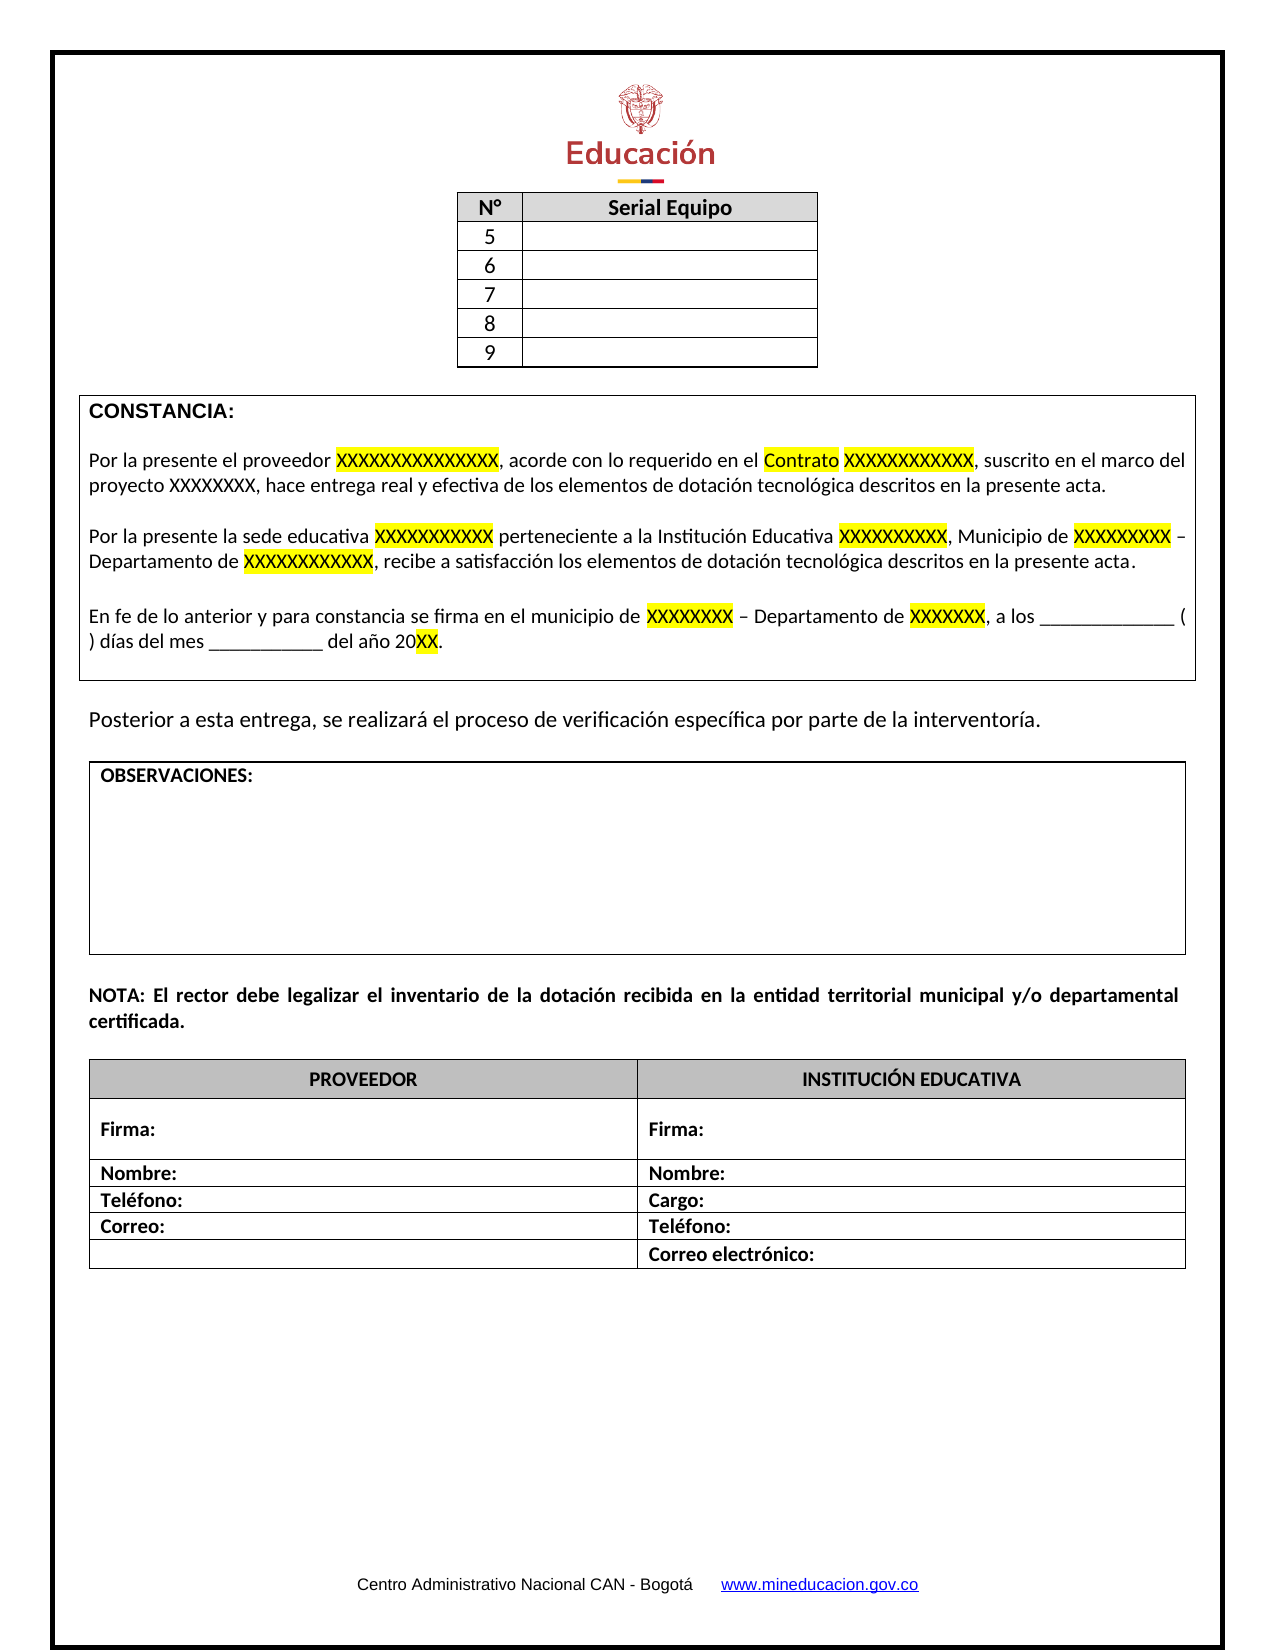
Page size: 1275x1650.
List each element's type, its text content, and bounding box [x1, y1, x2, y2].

table_cell Firma: [90, 1099, 637, 1159]
table_cell [90, 1240, 637, 1268]
table_header INSTITUCIÓN EDUCATIVA [638, 1060, 1185, 1098]
table_cell Teléfono: [90, 1187, 637, 1212]
table_cell Teléfono: [638, 1213, 1185, 1239]
text CONSTANCIA: [80, 396, 1195, 422]
table_header Serial Equipo [523, 193, 817, 221]
table_cell [523, 280, 817, 308]
table_header N° [458, 193, 522, 221]
table_cell [523, 251, 817, 279]
table_cell 6 [458, 251, 522, 279]
table_header OBSERVACIONES: [90, 763, 1185, 953]
picture [55, 55, 1220, 1645]
table_header PROVEEDOR [90, 1060, 637, 1098]
table_cell Nombre: [638, 1160, 1185, 1186]
table_cell Correo: [90, 1213, 637, 1239]
table_cell [523, 338, 817, 366]
table_cell Firma: [638, 1099, 1185, 1159]
table_cell Correo electrónico: [638, 1240, 1185, 1268]
table_cell 8 [458, 309, 522, 337]
table_cell 5 [458, 222, 522, 250]
table_cell [523, 309, 817, 337]
picture [0, 0, 1275, 1650]
text Por la presente la sede educativa XXXXXXXXXXX perteneciente a la Institución Educativa XXXXXXXXXX, Municipio de XXXXXXXXX – Departamento de XXXXXXXXXXXX, recibe a satisfacción los elementos de dotación tecnológica descritos en la presente acta. [89, 523, 1186, 574]
table_cell Cargo: [638, 1187, 1185, 1212]
text NOTA: El rector debe legalizar el inventario de la dotación recibida en la entidad territorial municipal y/o departamental certificada. [89, 982, 1181, 1033]
table_cell Nombre: [90, 1160, 637, 1186]
table_cell 9 [458, 338, 522, 366]
text Posterior a esta entrega, se realizará el proceso de verificación específica por parte de la interventoría. [89, 705, 1186, 733]
table_cell 7 [458, 280, 522, 308]
table_cell [523, 222, 817, 250]
text En fe de lo anterior y para constancia se firma en el municipio de XXXXXXXX – Departamento de XXXXXXX, a los _____________ ( ) días del mes ___________ del año 20XX. [80, 600, 1195, 654]
text Por la presente el proveedor XXXXXXXXXXXXXXX, acorde con lo requerido en el Contrato XXXXXXXXXXXX, suscrito en el marco del proyecto XXXXXXXX, hace entrega real y efectiva de los elementos de dotación tecnológica descritos en la presente acta. [80, 444, 1195, 498]
